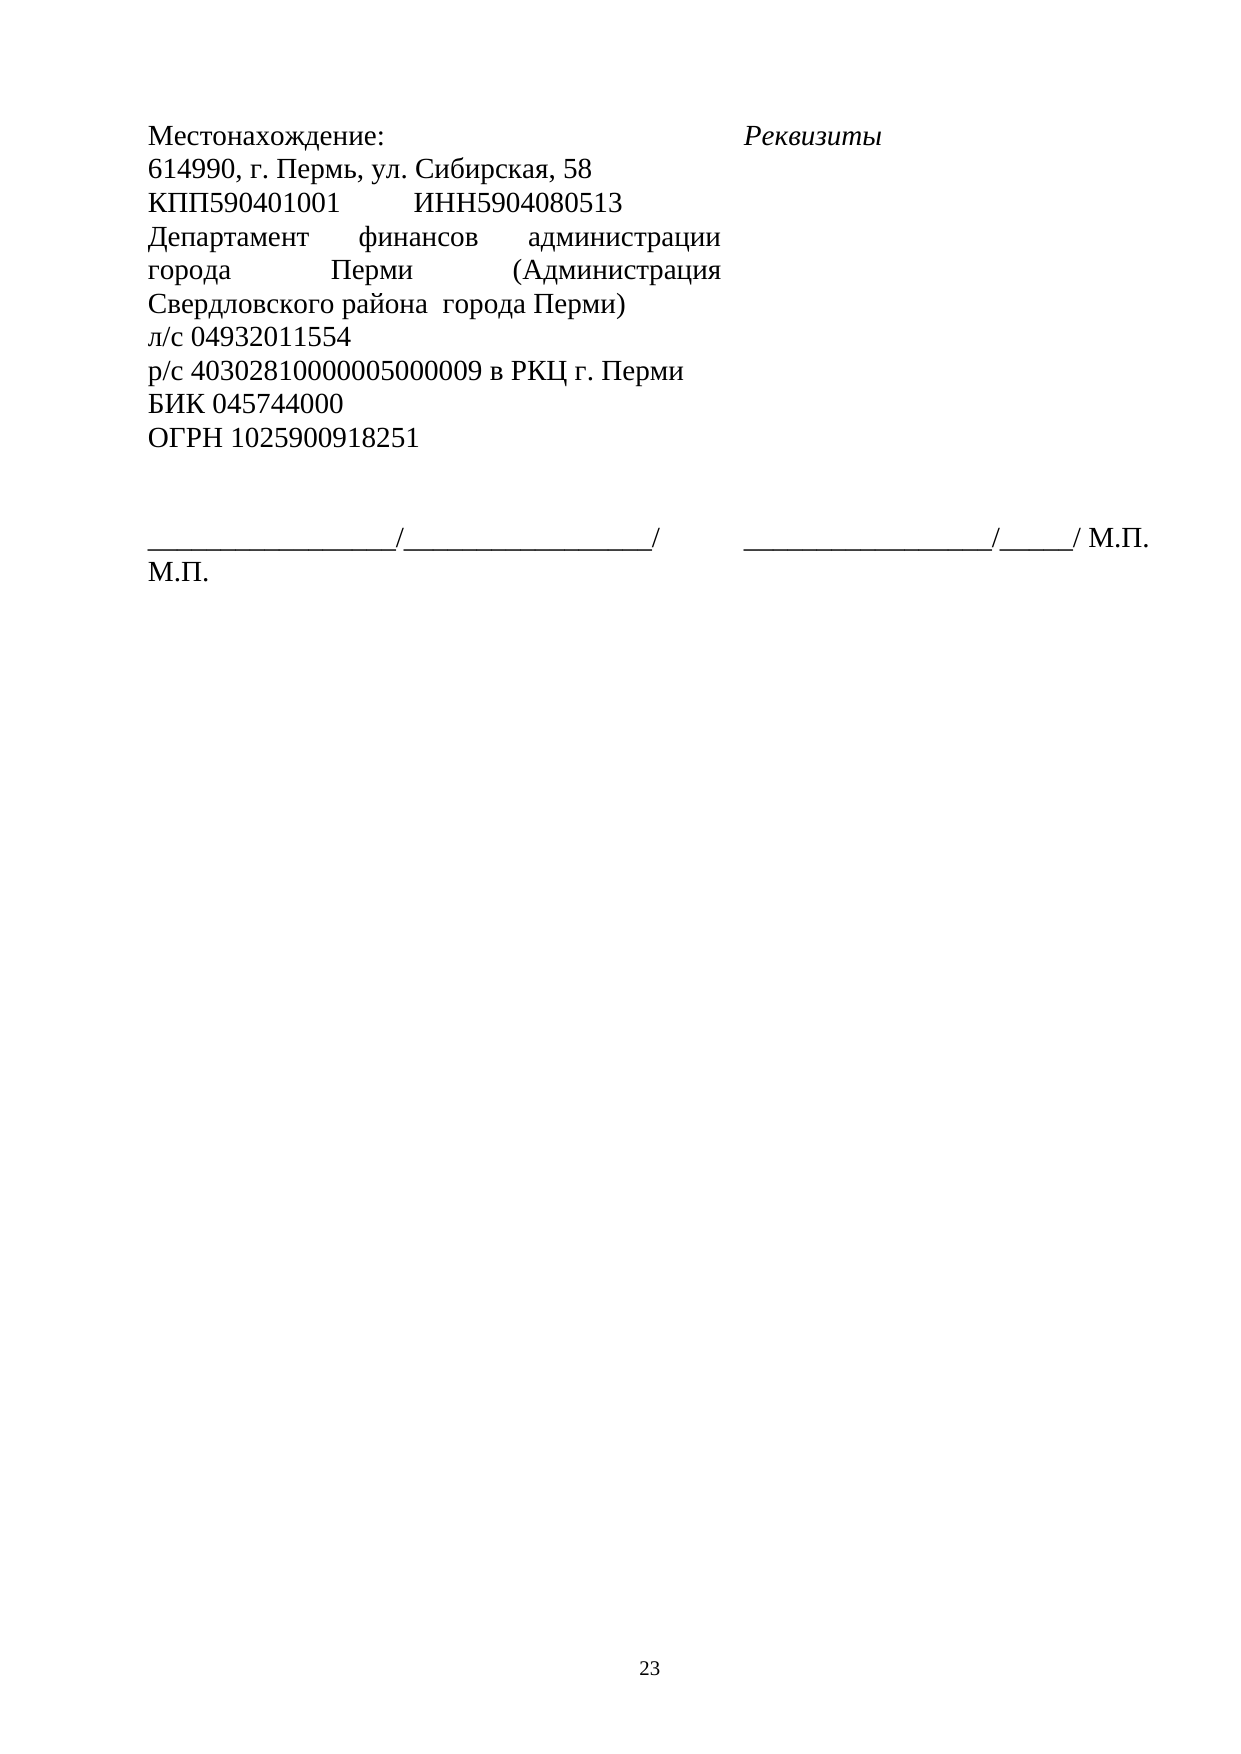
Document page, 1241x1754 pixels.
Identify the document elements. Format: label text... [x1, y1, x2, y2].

table_cell Местонахождение: . Пермь, ул. Сибирская, 58 КПП590401001 ИНН5904080513 Департамент финансов администрации города Перми (Администрация Свердловского района города Перми) л/с 04932011554 р/с 40302810000005000009 в РКЦ г. Перми БИК 045744000 ОГРН 1025900918251 [136, 118, 732, 487]
table_cell _________________/_____/ М.П. [733, 487, 1163, 588]
table_cell Реквизиты [733, 118, 1163, 487]
table_cell _________________/_________________/М.П. [136, 487, 732, 588]
